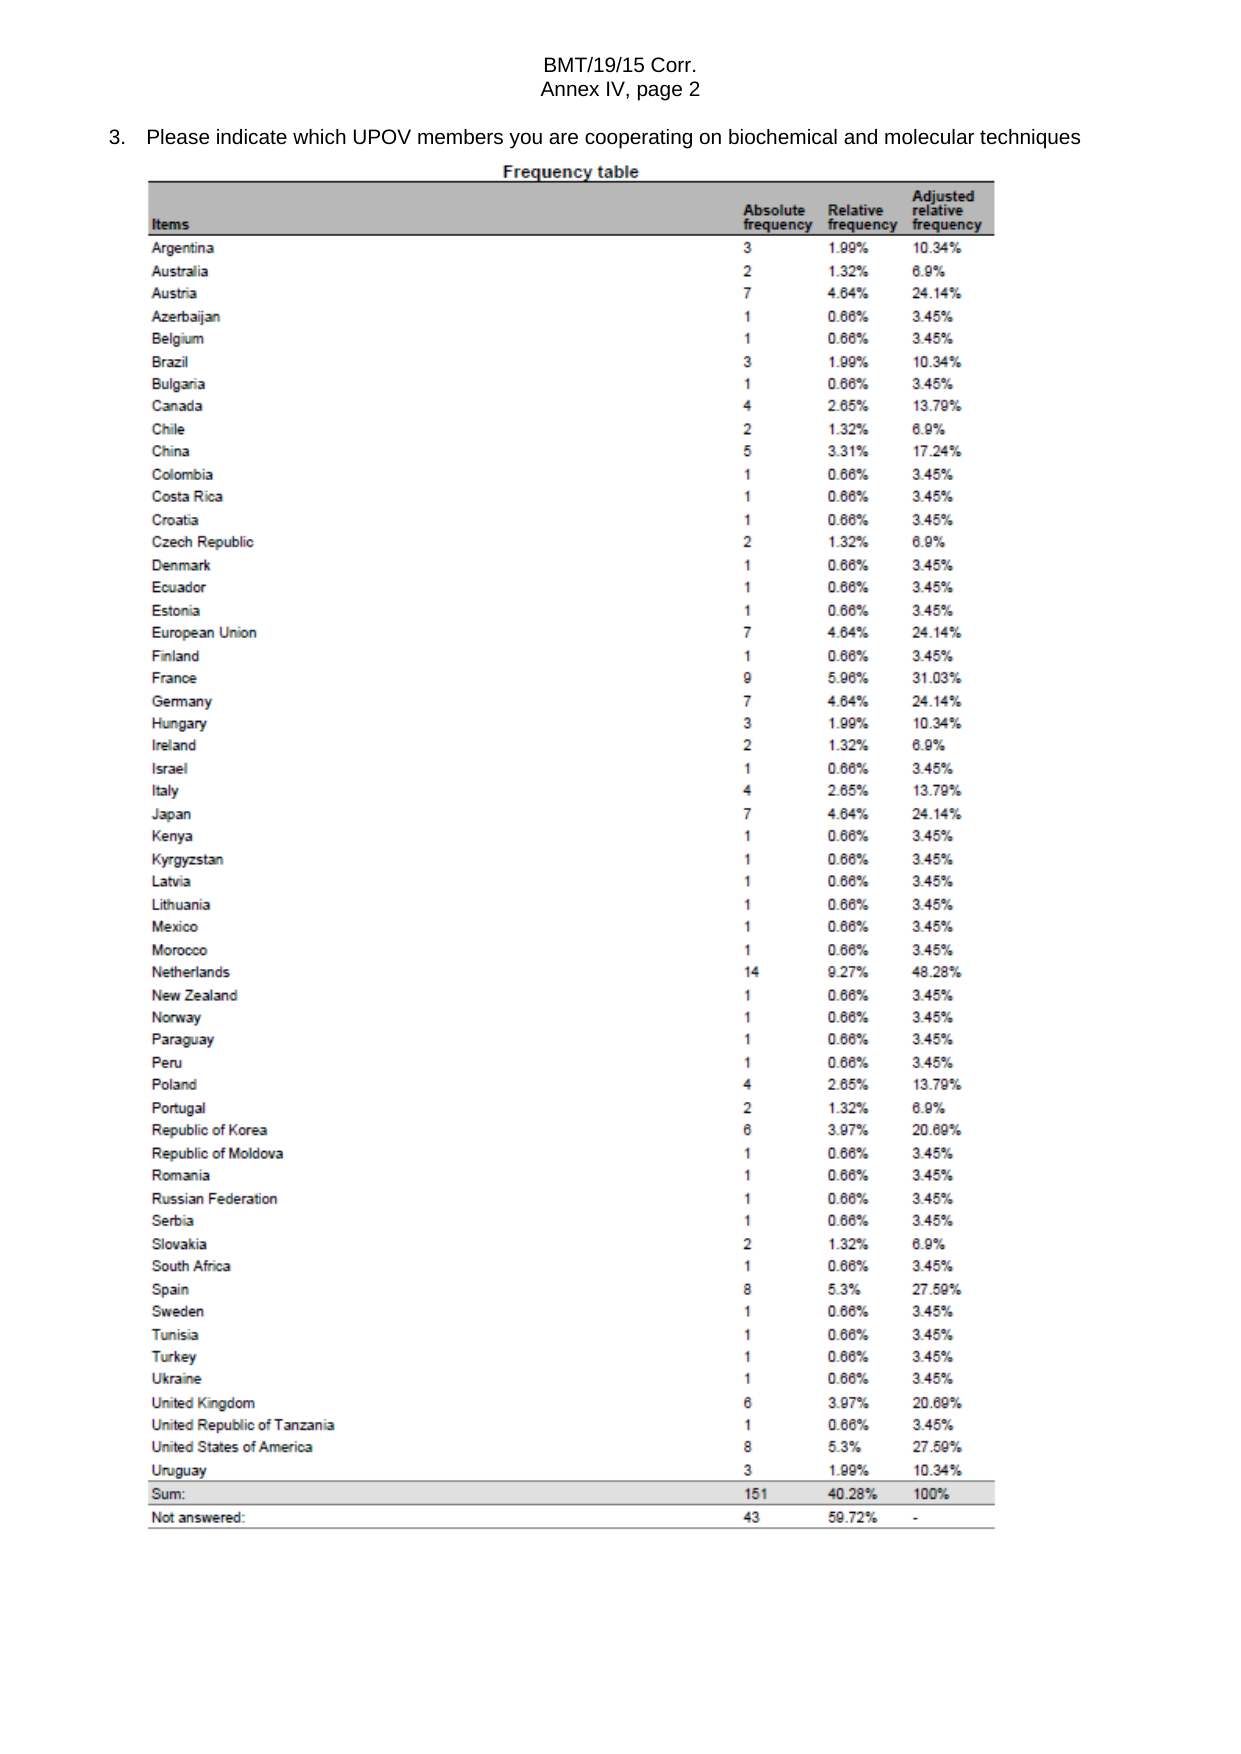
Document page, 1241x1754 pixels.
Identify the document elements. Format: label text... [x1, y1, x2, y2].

list Please indicate which UPOV members you are cooperating on biochemical and molecular techniques [109, 125, 1122, 149]
picture [146, 150, 1004, 1537]
